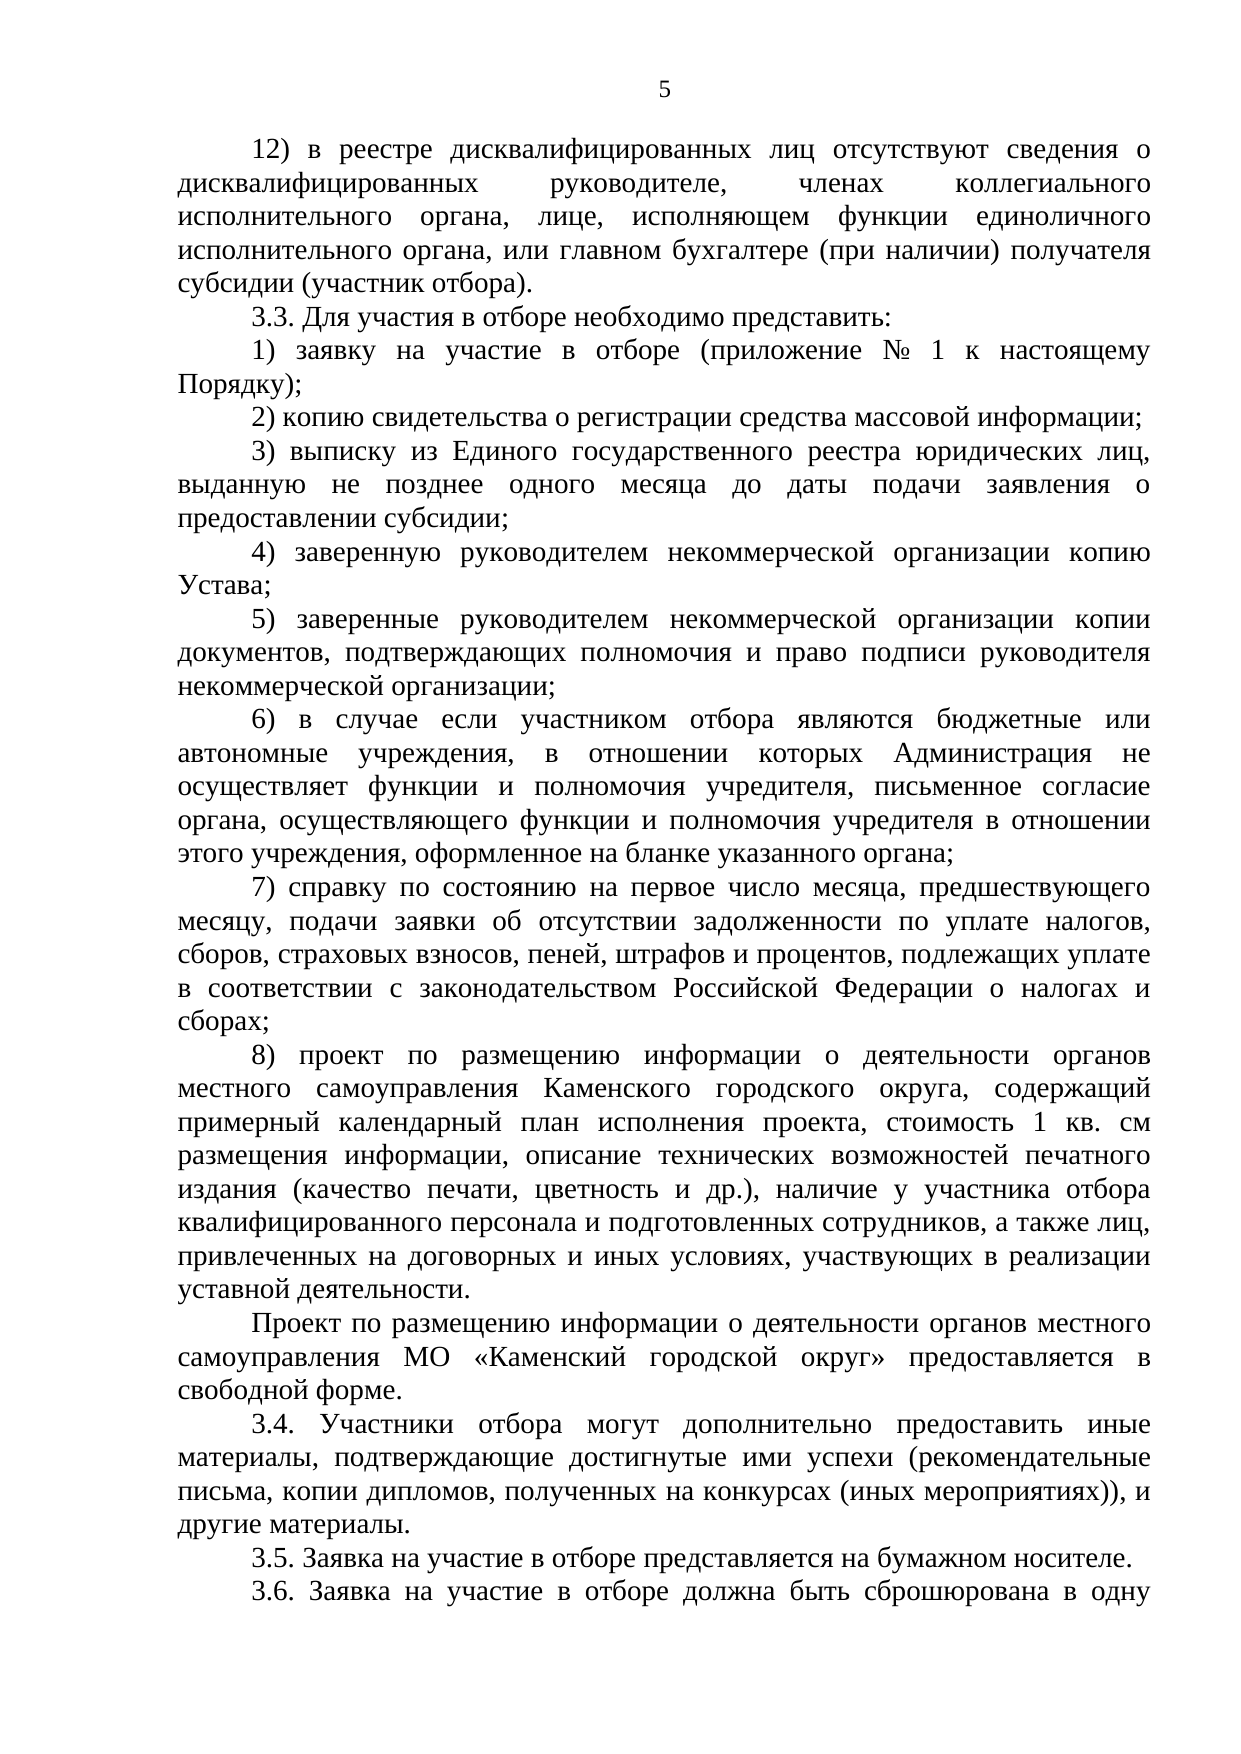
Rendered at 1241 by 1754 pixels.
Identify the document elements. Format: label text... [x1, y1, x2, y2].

text Проект по размещению информации о деятельности органов местного самоуправления МО «Каменский городской округ» предоставляется в свободной форме. [177, 1305, 1152, 1406]
text 7) справку по состоянию на первое число месяца, предшествующего месяцу, подачи заявки об отсутствии задолженности по уплате налогов, сборов, страховых взносов, пеней, штрафов и процентов, подлежащих уплате в соответствии с законодательством Российской Федерации о налогах и сборах; [177, 869, 1152, 1037]
text 1) заявку на участие в отборе (приложение № 1 к настоящему Порядку); [177, 332, 1152, 399]
text 6) в случае если участником отбора являются бюджетные или автономные учреждения, в отношении которых Администрация не осуществляет функции и полномочия учредителя, письменное согласие органа, осуществляющего функции и полномочия учредителя в отношении этого учреждения, оформленное на бланке указанного органа; [177, 701, 1152, 869]
text 5) заверенные руководителем некоммерческой организации копии документов, подтверждающих полномочия и право подписи руководителя некоммерческой организации; [177, 601, 1152, 701]
text 3.4. Участники отбора могут дополнительно предоставить иные материалы, подтверждающие достигнутые ими успехи (рекомендательные письма, копии дипломов, полученных на конкурсах (иных мероприятиях)), и другие материалы. [177, 1406, 1152, 1540]
text 12) в реестре дисквалифицированных лиц отсутствуют сведения о дисквалифицированных руководителе, членах коллегиального исполнительного органа, лице, исполняющем функции единоличного исполнительного органа, или главном бухгалтере (при наличии) получателя субсидии (участник отбора). [177, 131, 1152, 299]
text 2) копию свидетельства о регистрации средства массовой информации; [177, 399, 1152, 433]
text 3.3. Для участия в отборе необходимо представить: [177, 299, 1152, 332]
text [177, 1573, 1152, 1607]
text 4) заверенную руководителем некоммерческой организации копию Устава; [177, 534, 1152, 601]
text 3) выписку из Единого государственного реестра юридических лиц, выданную не позднее одного месяца до даты подачи заявления о предоставлении субсидии; [177, 433, 1152, 534]
text 3.5. Заявка на участие в отборе представляется на бумажном носителе. [177, 1540, 1152, 1573]
text 8) проект по размещению информации о деятельности органов местного самоуправления Каменского городского округа, содержащий примерный календарный план исполнения проекта, стоимость 1 кв. см размещения информации, описание технических возможностей печатного издания (качество печати, цветность и др.), наличие у участника отбора квалифицированного персонала и подготовленных сотрудников, а также лиц, привлеченных на договорных и иных условиях, участвующих в реализации уставной деятельности. [177, 1037, 1152, 1305]
